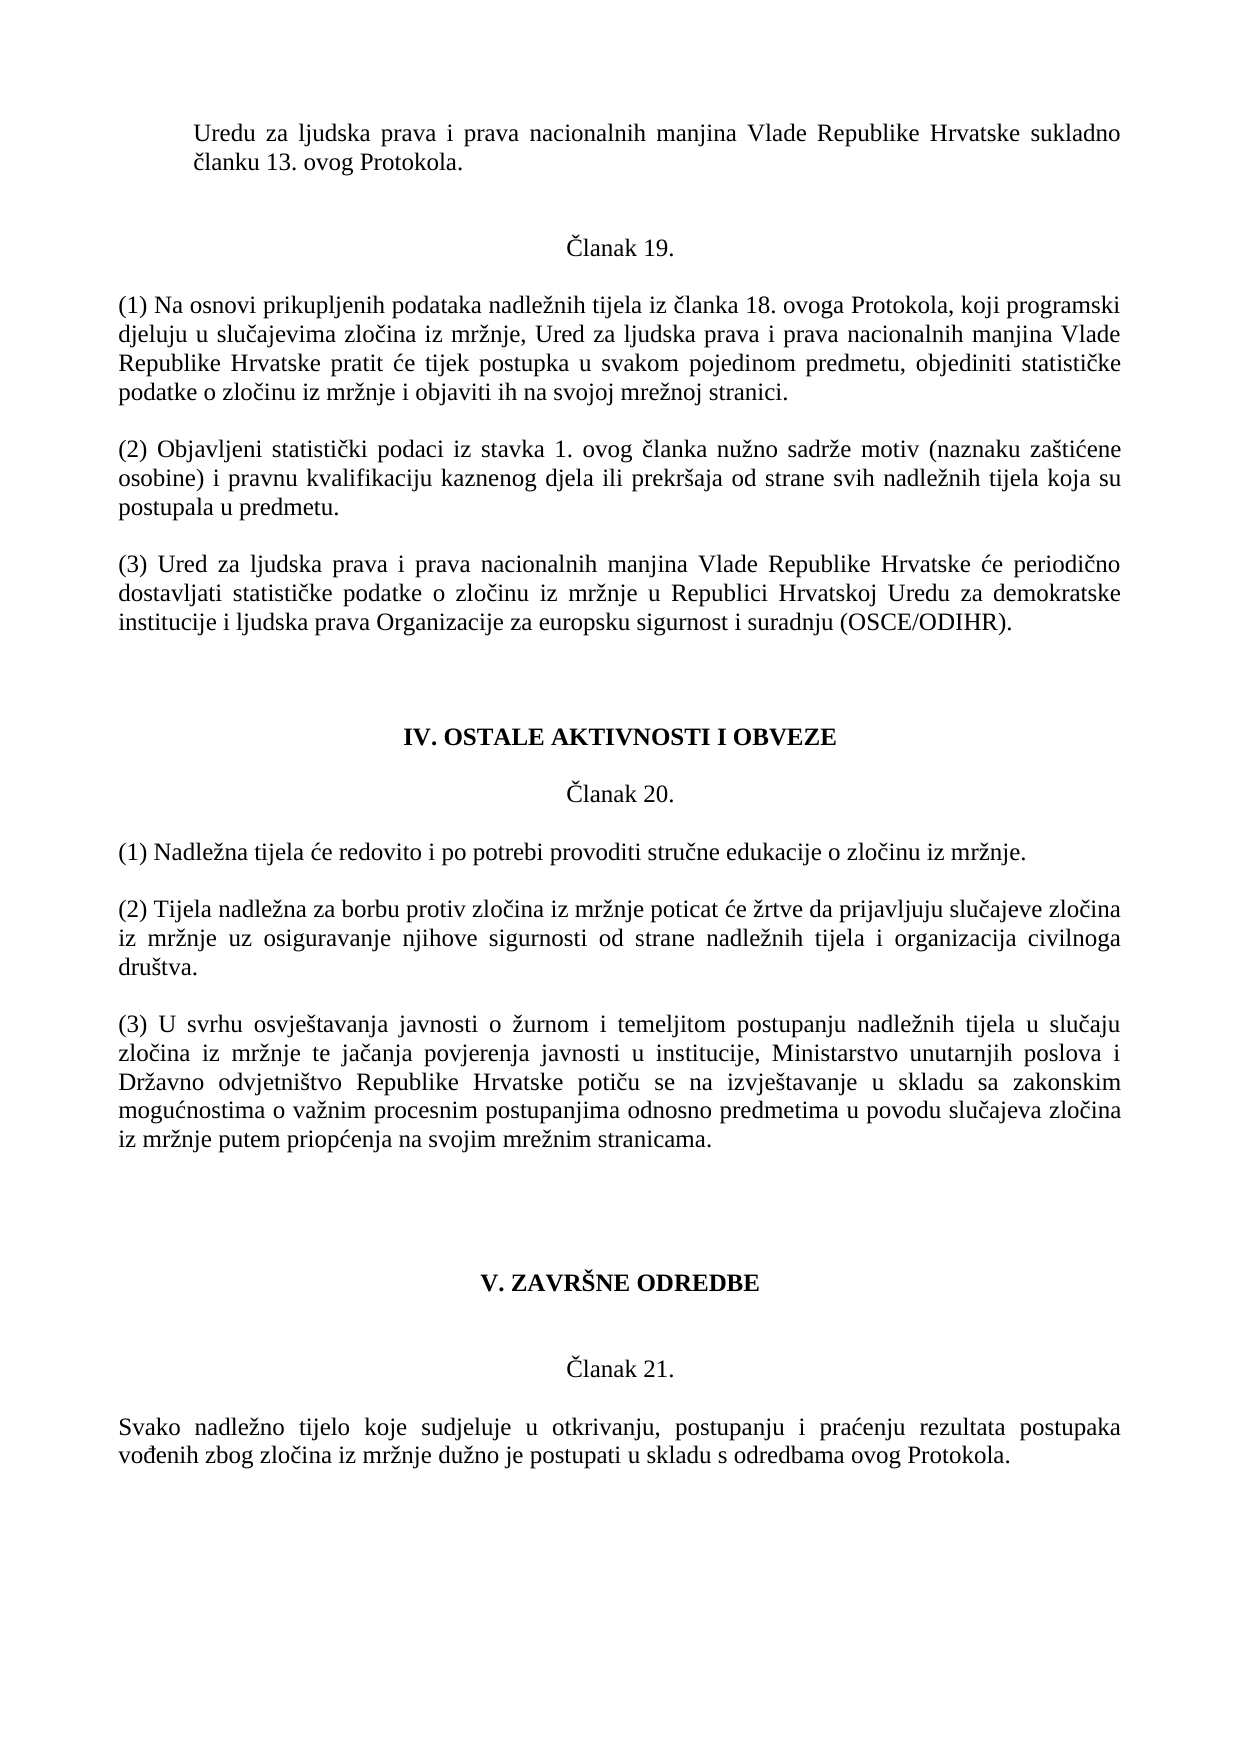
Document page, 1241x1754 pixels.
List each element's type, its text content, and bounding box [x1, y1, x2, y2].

text Članak 19. [118, 233, 1122, 262]
text (2) Tijela nadležna za borbu protiv zločina iz mržnje poticat će žrtve da prijavljuju slučajeve zločina iz mržnje uz osiguravanje njihove sigurnosti od strane nadležnih tijela i organizacija civilnoga društva. [118, 894, 1122, 981]
text (3) U svrhu osvještavanja javnosti o žurnom i temeljitom postupanju nadležnih tijela u slučaju zločina iz mržnje te jačanja povjerenja javnosti u institucije, Ministarstvo unutarnjih poslova i Državno odvjetništvo Republike Hrvatske potiču se na izvještavanje u skladu sa zakonskim mogućnostima o važnim procesnim postupanjima odnosno predmetima u povodu slučajeva zločina iz mržnje putem priopćenja na svojim mrežnim stranicama. [118, 1009, 1122, 1153]
text (3) Ured za ljudska prava i prava nacionalnih manjina Vlade Republike Hrvatske će periodično dostavljati statističke podatke o zločinu iz mržnje u Republici Hrvatskoj Uredu za demokratske institucije i ljudska prava Organizacije za europsku sigurnost i suradnju (OSCE/ODIHR). [118, 549, 1122, 636]
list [156, 118, 1122, 176]
text (2) Objavljeni statistički podaci iz stavka 1. ovog članka nužno sadrže motiv (naznaku zaštićene osobine) i pravnu kvalifikaciju kaznenog djela ili prekršaja od strane svih nadležnih tijela koja su postupala u predmetu. [118, 434, 1122, 521]
text Članak 21. [118, 1354, 1122, 1383]
text Članak 20. [118, 779, 1122, 808]
text (1) Na osnovi prikupljenih podataka nadležnih tijela iz članka 18. ovoga Protokola, koji programski djeluju u slučajevima zločina iz mržnje, Ured za ljudska prava i prava nacionalnih manjina Vlade Republike Hrvatske pratit će tijek postupka u svakom pojedinom predmetu, objediniti statističke podatke o zločinu iz mržnje i objaviti ih na svojoj mrežnoj stranici. [118, 291, 1122, 406]
text (1) Nadležna tijela će redovito i po potrebi provoditi stručne edukacije o zločinu iz mržnje. [118, 837, 1122, 866]
text Svako nadležno tijelo koje sudjeluje u otkrivanju, postupanju i praćenju rezultata postupaka vođenih zbog zločina iz mržnje dužno je postupati u skladu s odredbama ovog Protokola. [118, 1412, 1122, 1469]
text V. ZAVRŠNE ODREDBE [118, 1268, 1122, 1297]
text IV. OSTALE AKTIVNOSTI I OBVEZE [118, 722, 1122, 751]
